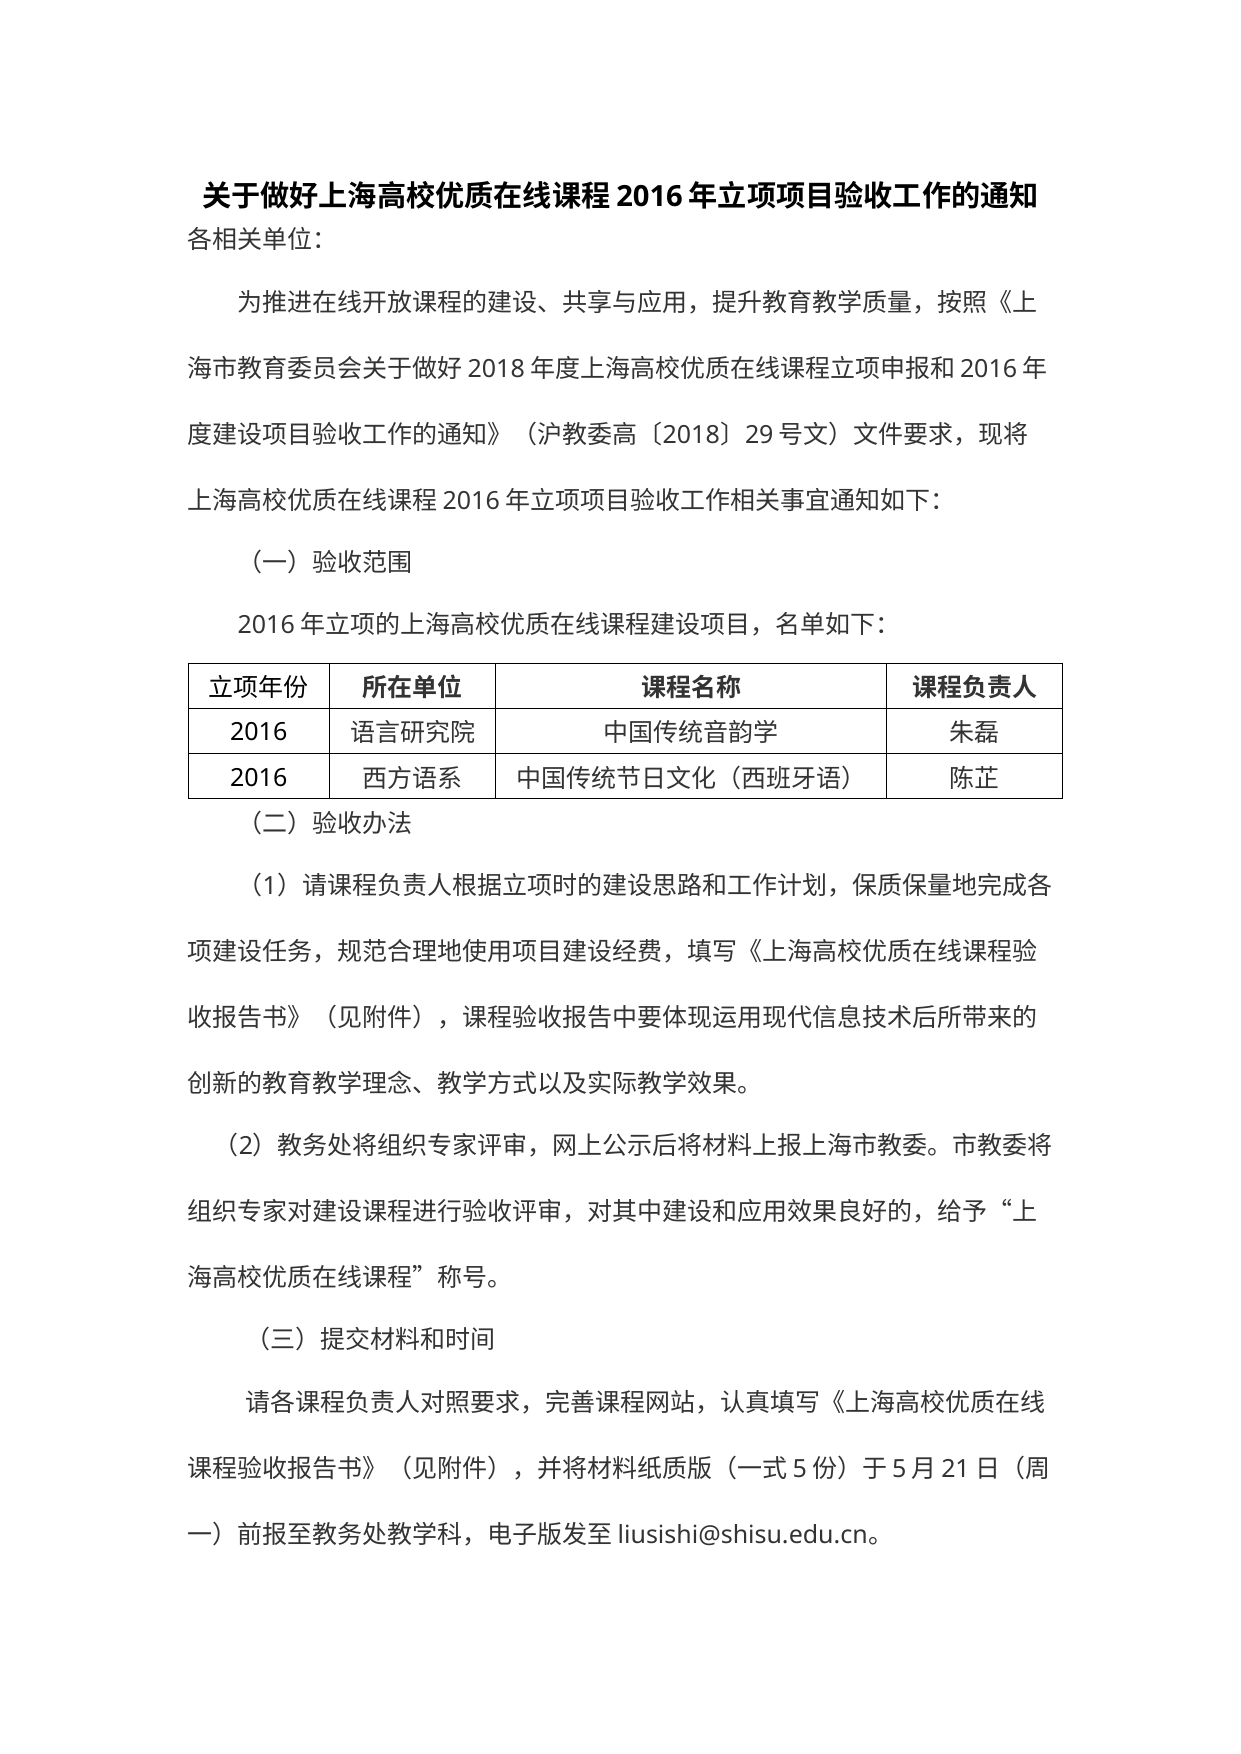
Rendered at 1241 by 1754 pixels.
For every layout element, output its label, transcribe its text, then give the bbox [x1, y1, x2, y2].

text （2）教务处将组织专家评审，网上公示后将材料上报上海市教委。市教委将组织专家对建设课程进行验收评审，对其中建设和应用效果良好的，给予“上海高校优质在线课程”称号。 [187, 1122, 1053, 1298]
text 各相关单位： [187, 216, 1053, 260]
table_header 立项年份 [189, 664, 329, 708]
table_cell 陈芷 [887, 754, 1062, 798]
table_cell 2016 [189, 754, 329, 798]
text 请各课程负责人对照要求，完善课程网站，认真填写《上海高校优质在线课程验收报告书》（见附件），并将材料纸质版（一式5份）于5月21日（周一）前报至教务处教学科，电子版发至liusishi@shisu.edu.cn。 [187, 1378, 1053, 1554]
table_header 课程负责人 [887, 664, 1062, 708]
table_cell 西方语系 [330, 754, 495, 798]
text 为推进在线开放课程的建设、共享与应用，提升教育教学质量，按照《上海市教育委员会关于做好2018年度上海高校优质在线课程立项申报和2016年度建设项目验收工作的通知》（沪教委高〔2018〕29号文）文件要求，现将上海高校优质在线课程2016年立项项目验收工作相关事宜通知如下： [187, 278, 1053, 520]
table_cell 中国传统节日文化（西班牙语） [496, 754, 886, 798]
text （二）验收办法 [187, 799, 1053, 843]
table_header 所在单位 [330, 664, 495, 708]
table_header 课程名称 [496, 664, 886, 708]
text （1）请课程负责人根据立项时的建设思路和工作计划，保质保量地完成各项建设任务，规范合理地使用项目建设经费，填写《上海高校优质在线课程验收报告书》（见附件），课程验收报告中要体现运用现代信息技术后所带来的创新的教育教学理念、教学方式以及实际教学效果。 [187, 861, 1053, 1104]
text 关于做好上海高校优质在线课程2016年立项项目验收工作的通知 [187, 172, 1053, 216]
table_cell 朱磊 [887, 709, 1062, 753]
table_cell 2016 [189, 709, 329, 753]
table_cell 语言研究院 [330, 709, 495, 753]
text （三）提交材料和时间 [187, 1316, 1053, 1360]
text （一）验收范围 [187, 538, 1053, 583]
table_cell 中国传统音韵学 [496, 709, 886, 753]
text 2016年立项的上海高校优质在线课程建设项目，名单如下： [187, 601, 1053, 645]
